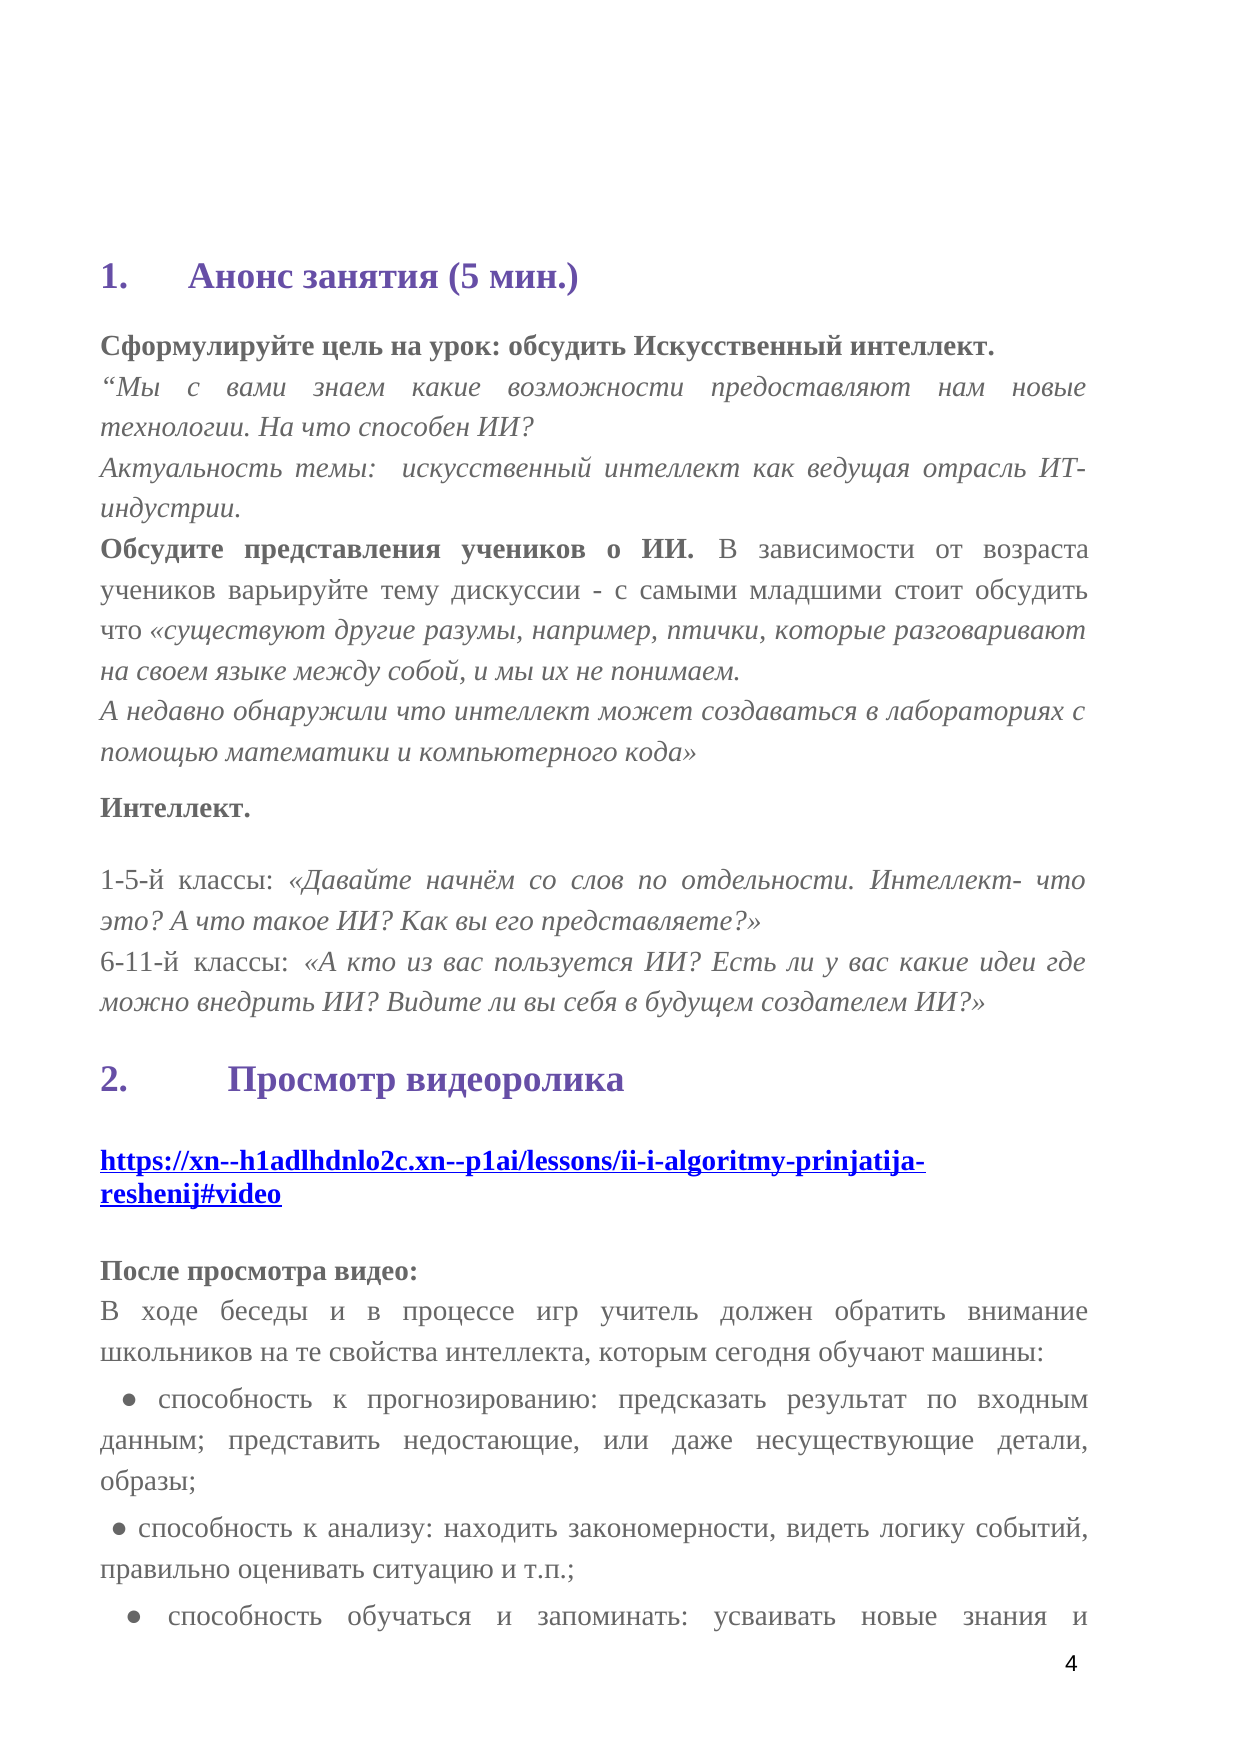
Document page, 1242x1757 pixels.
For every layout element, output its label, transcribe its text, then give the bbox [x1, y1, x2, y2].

text “Мы с вами знаем какие возможности предоставляют нам новые технологии. На что способен ИИ? [100, 369, 1089, 443]
subtitle Просмотр видеоролика [100, 1056, 1089, 1099]
text Актуальность темы: искусственный интеллект как ведущая отрасль ИТ-индустрии. [100, 450, 1089, 524]
text А недавно обнаружили что интеллект может создаваться в лабораториях с помощью математики и компьютерного кода» [100, 693, 1089, 768]
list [100, 1598, 1089, 1632]
list ● способность к анализу: находить закономерности, видеть логику событий, правильно оценивать ситуацию и т.п.; [100, 1510, 1089, 1584]
list ● способность к прогнозированию: предсказать результат по входным данным; представить недостающие, или даже несуществующие детали, образы; [100, 1382, 1089, 1496]
subtitle https://xn--h1adlhdnlo2c.xn--p1ai/lessons/ii-i-algoritmy-prinjatija-reshenij#video [100, 1143, 1089, 1210]
text 1-5-й классы: «Давайте начнём со слов по отдельности. Интеллект- что это? А что такое ИИ? Как вы его представляете?» [100, 862, 1089, 937]
text Сформулируйте цель на урок: обсудить Искусственный интеллект. [100, 328, 1089, 362]
list В ходе беседы и в процессе игр учитель должен обратить внимание школьников на те свойства интеллекта, которым сегодня обучают машины: [100, 1293, 1089, 1367]
subtitle Анонс занятия (5 мин.) [100, 253, 1089, 297]
text Обсудите представления учеников о ИИ. В зависимости от возраста учеников варьируйте тему дискуссии - с самыми младшими стоит обсудить что «существуют другие разумы, например, птички, которые разговаривают на своем языке между собой, и мы их не понимаем. [100, 531, 1089, 686]
subtitle После просмотра видео: [100, 1253, 1089, 1286]
text 6-11-й классы: «А кто из вас пользуется ИИ? Есть ли у вас какие идеи где можно внедрить ИИ? Видите ли вы себя в будущем создателем ИИ?» [100, 944, 1089, 1018]
text Интеллект. [100, 790, 1089, 824]
